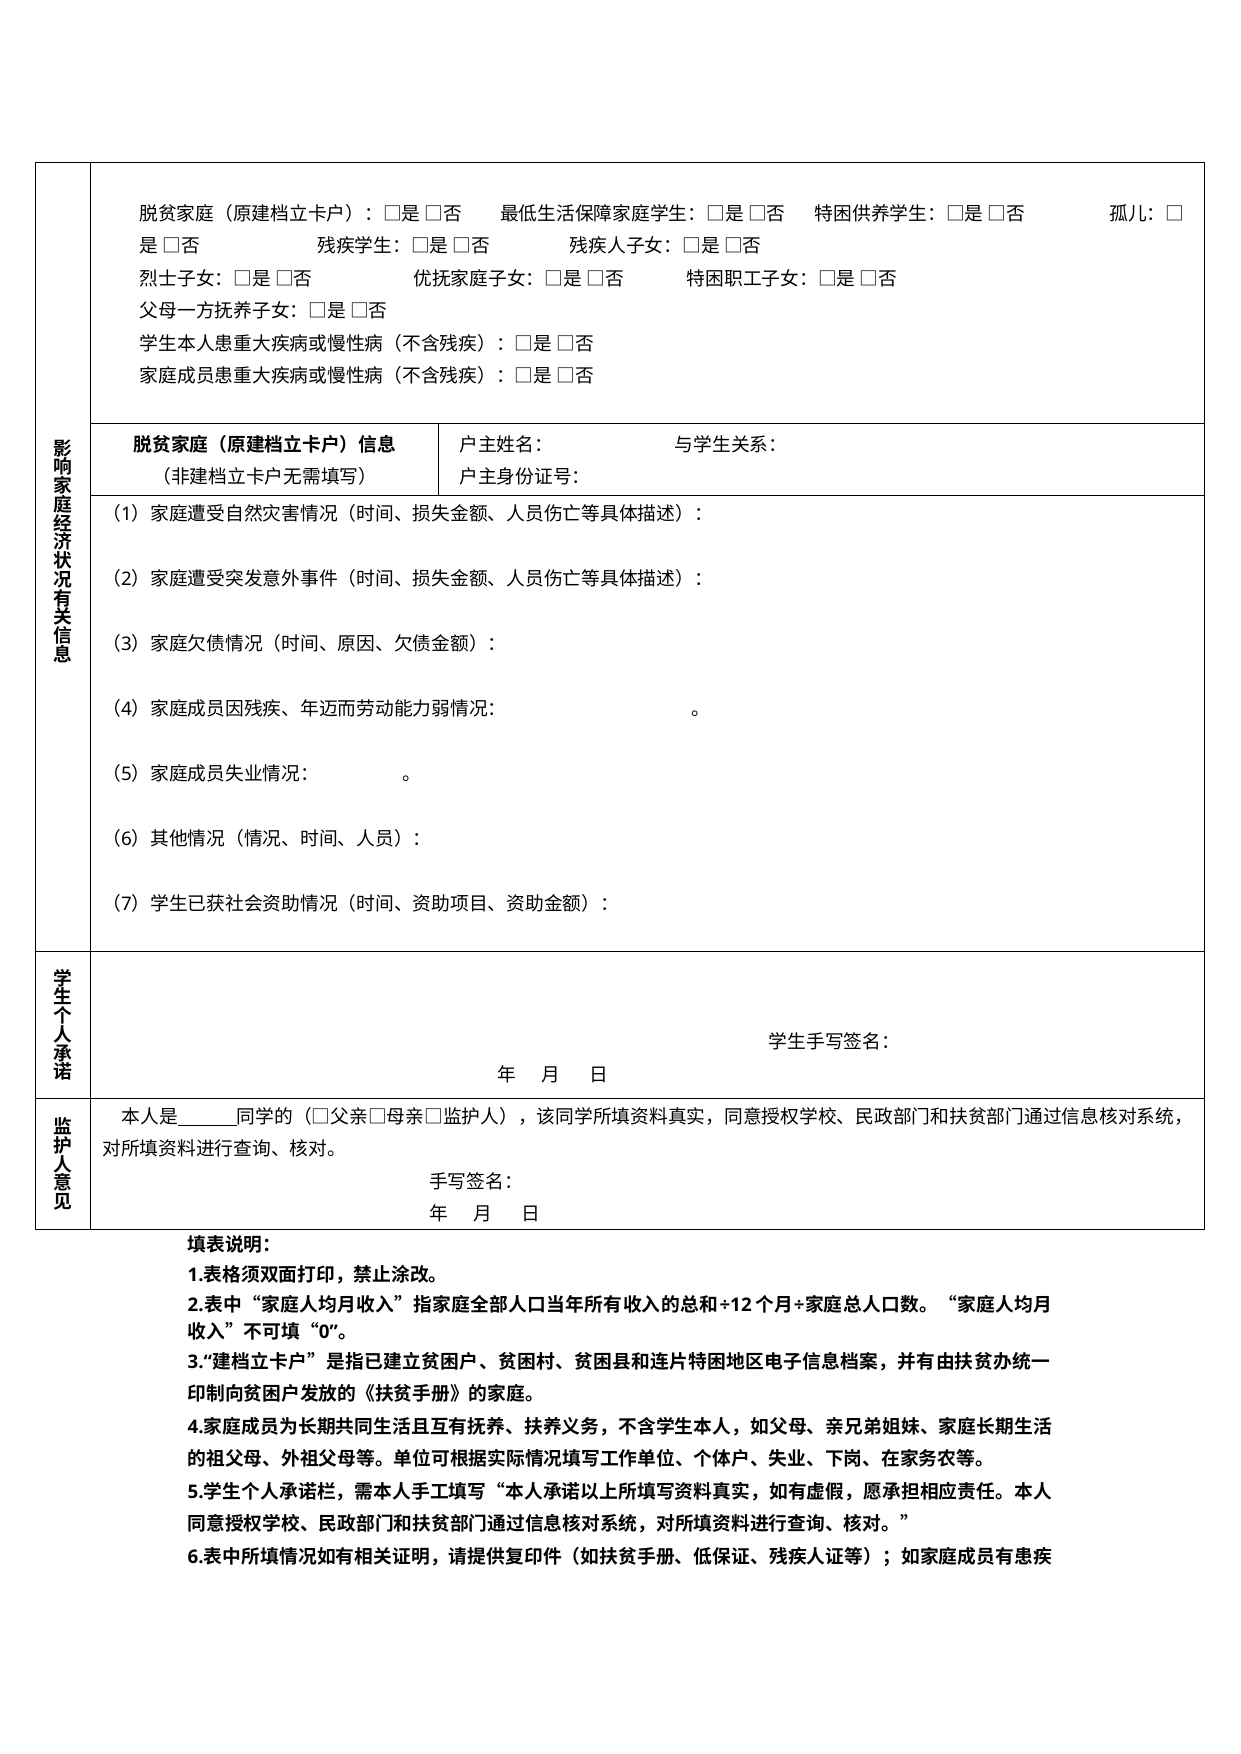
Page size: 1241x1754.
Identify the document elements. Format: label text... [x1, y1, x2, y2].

text 3.“建档立卡户”是指已建立贫困户、贫困村、贫困县和连片特困地区电子信息档案，并有由扶贫办统一印制向贫困户发放的《扶贫手册》的家庭。 [187, 1344, 1053, 1409]
table_cell 脱贫家庭（原建档立卡户）：□是 □否 最低生活保障家庭学生：□是 □否 特困供养学生：□是 □否 孤儿：□是 □否 残疾学生：□是 □否 残疾人子女：□是 □否 烈士子女：□是 □否 优抚家庭子女：□是 □否 特困职工子女：□是 □否 父母一方抚养子女：□是 □否 学生本人患重大疾病或慢性病（不含残疾）：□是 □否 家庭成员患重大疾病或慢性病（不含残疾）：□是 □否 [91, 163, 1204, 423]
table_cell 本人是 同学的（□父亲□母亲□监护人），该同学所填资料真实，同意授权学校、民政部门和扶贫部门通过信息核对系统，对所填资料进行查询、核对。 手写签名： 年 月 日 [91, 1099, 1204, 1229]
text 1.表格须双面打印，禁止涂改。 [187, 1257, 1053, 1289]
table_cell 学生个人承诺 [36, 952, 90, 1098]
table_cell 监护人意见 [36, 1099, 90, 1229]
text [187, 1539, 1053, 1571]
table_cell 学生手写签名： 年 月 日 [91, 952, 1204, 1098]
text 2.表中“家庭人均月收入”指家庭全部人口当年所有收入的总和÷12个月÷家庭总人口数。“家庭人均月收入”不可填“0”。 [187, 1289, 1053, 1344]
text 填表说明： [187, 1230, 1053, 1257]
table_cell （1）家庭遭受自然灾害情况（时间、损失金额、人员伤亡等具体描述）： （2）家庭遭受突发意外事件（时间、损失金额、人员伤亡等具体描述）： （3）家庭欠债情况（时间、原因、欠债金额）： （4）家庭成员因残疾、年迈而劳动能力弱情况： 。 （5）家庭成员失业情况： 。 其他情况（情况、时间、人员）： 学生已获社会资助情况（时间、资助项目、资助金额）： [91, 496, 1204, 951]
table_cell 户主姓名： 与学生关系： 户主身份证号： [439, 424, 1204, 494]
table_cell 影响家庭经济状况有关信息 [36, 163, 90, 951]
text 4.家庭成员为长期共同生活且互有抚养、扶养义务，不含学生本人，如父母、亲兄弟姐妹、家庭长期生活的祖父母、外祖父母等。单位可根据实际情况填写工作单位、个体户、失业、下岗、在家务农等。 [187, 1409, 1053, 1474]
table_cell 脱贫家庭（原建档立卡户）信息 （非建档立卡户无需填写） [91, 424, 438, 494]
text 5.学生个人承诺栏，需本人手工填写“本人承诺以上所填写资料真实，如有虚假，愿承担相应责任。本人同意授权学校、民政部门和扶贫部门通过信息核对系统，对所填资料进行查询、核对。” [187, 1474, 1053, 1539]
